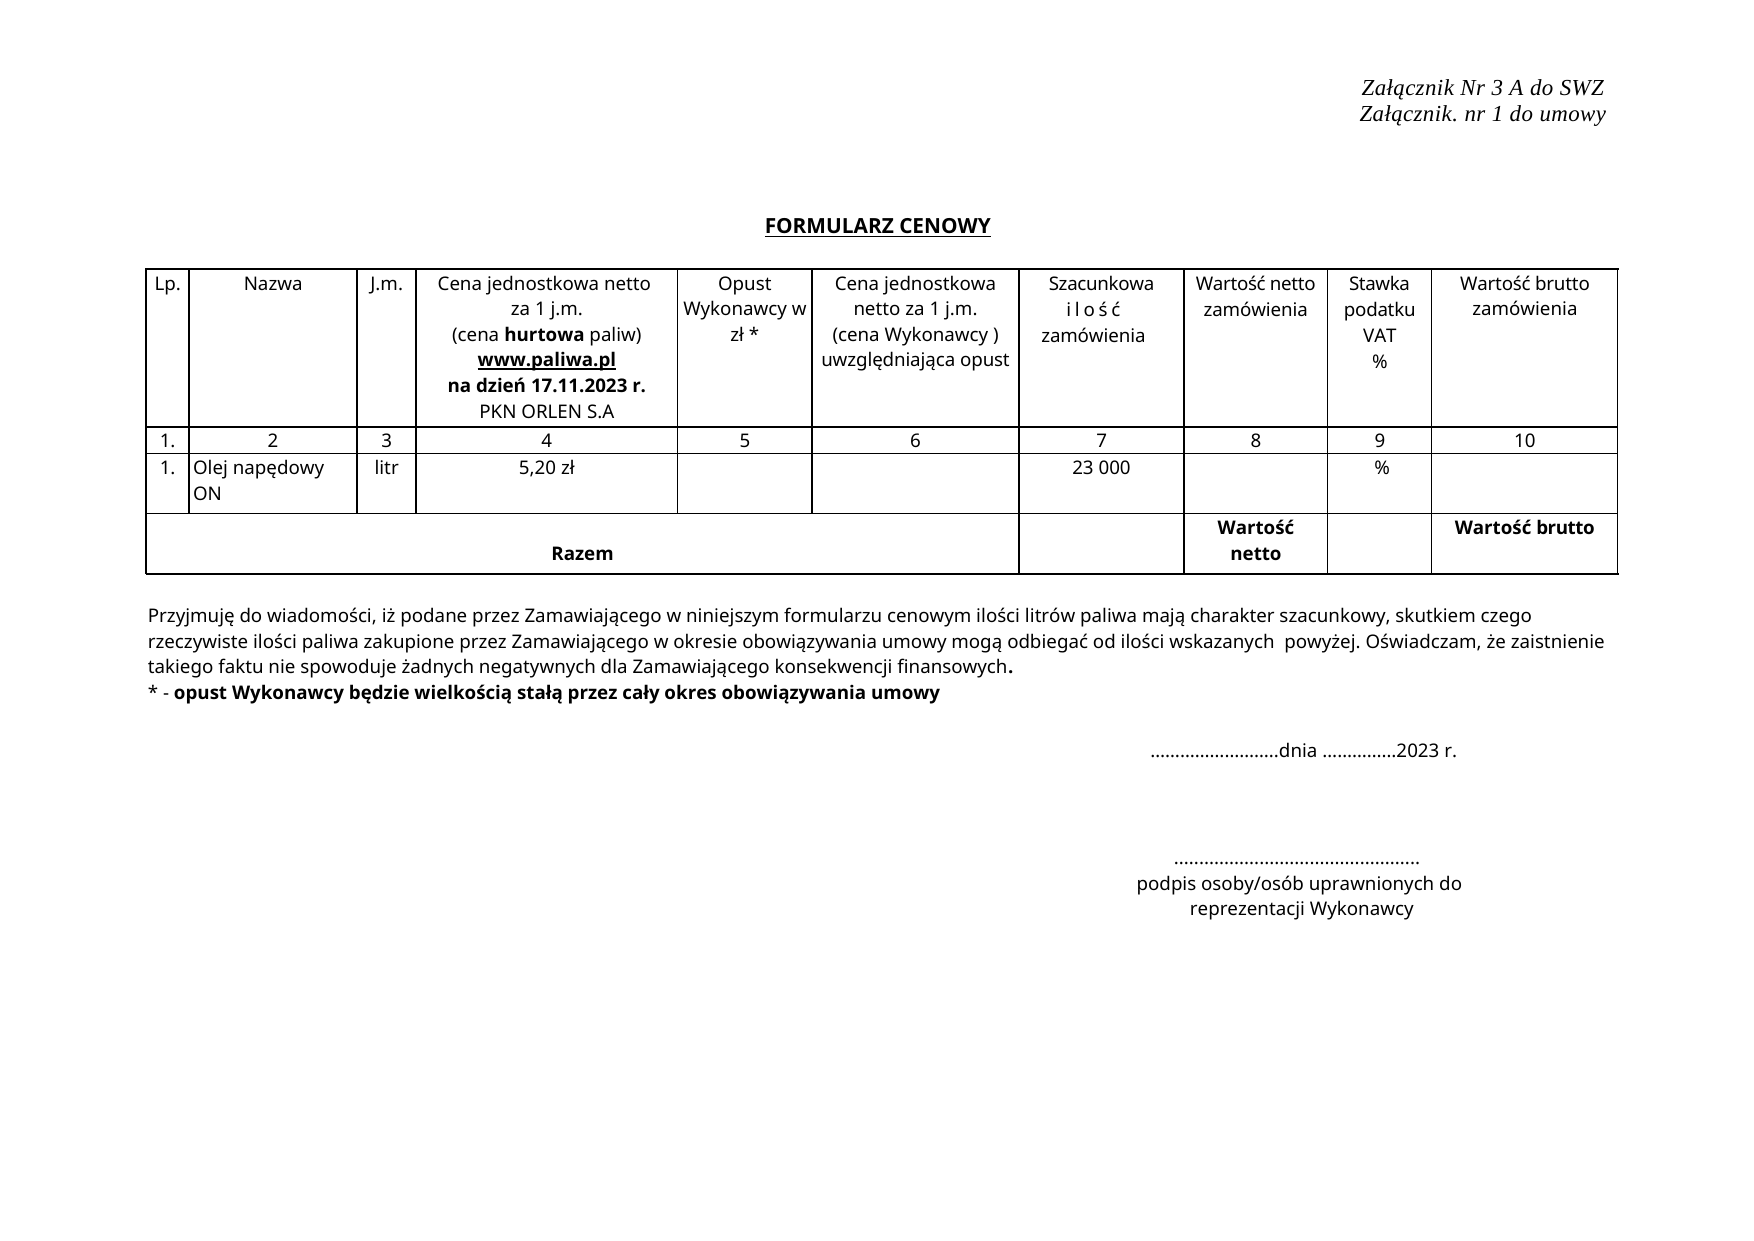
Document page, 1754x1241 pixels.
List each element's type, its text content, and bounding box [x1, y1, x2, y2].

table_cell Olej napędowy ON [190, 454, 356, 513]
table_cell [1432, 454, 1617, 513]
text Przyjmuję do wiadomości, iż podane przez Zamawiającego w niniejszym formularzu cenowym ilości litrów paliwa mają charakter szacunkowy, skutkiem czego rzeczywiste ilości paliwa zakupione przez Zamawiającego w okresie obowiązywania umowy mogą odbiegać od ilości wskazanych powyżej. Oświadczam, że zaistnienie takiego faktu nie spowoduje żadnych negatywnych dla Zamawiającego konsekwencji finansowych. [148, 603, 1606, 679]
table_header Stawka podatku VAT % [1328, 270, 1431, 426]
table_header Cena jednostkowa netto za 1 j.m. (cena Wykonawcy ) uwzględniająca opust [813, 270, 1018, 426]
text reprezentacji Wykonawcy [901, 896, 1595, 921]
table_header J.m. [358, 270, 415, 426]
table_header Wartość netto zamówienia [1185, 270, 1327, 426]
table_cell 5,20 zł [417, 454, 677, 513]
table_cell Wartość brutto [1432, 514, 1617, 573]
table_header Szacunkowa ilość zamówienia [1020, 270, 1183, 426]
table_cell litr [358, 454, 415, 513]
table_header Wartość brutto zamówienia [1432, 270, 1617, 426]
table_cell 23 000 [1020, 454, 1183, 513]
table_cell [813, 454, 1018, 513]
table_cell 1. [147, 454, 188, 513]
table_cell [1328, 514, 1431, 573]
table_cell [1185, 454, 1327, 513]
text ……………………..dnia ……………2023 r. [1093, 737, 1606, 788]
table_cell [1020, 514, 1183, 573]
table_cell Wartość netto [1185, 514, 1327, 573]
table_cell % [1328, 454, 1431, 513]
table_header Opust Wykonawcy w zł * [678, 270, 811, 426]
text FORMULARZ CENOWY [149, 211, 1606, 240]
table_header Nazwa [190, 270, 356, 426]
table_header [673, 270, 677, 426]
text ................................................. podpis osoby/osób uprawnionych do [901, 844, 1595, 896]
table_cell [678, 454, 811, 513]
text * - opust Wykonawcy będzie wielkością stałą przez cały okres obowiązywania umowy [148, 679, 1606, 705]
table_header Lp. [147, 270, 188, 426]
table_cell Razem [147, 514, 1018, 573]
